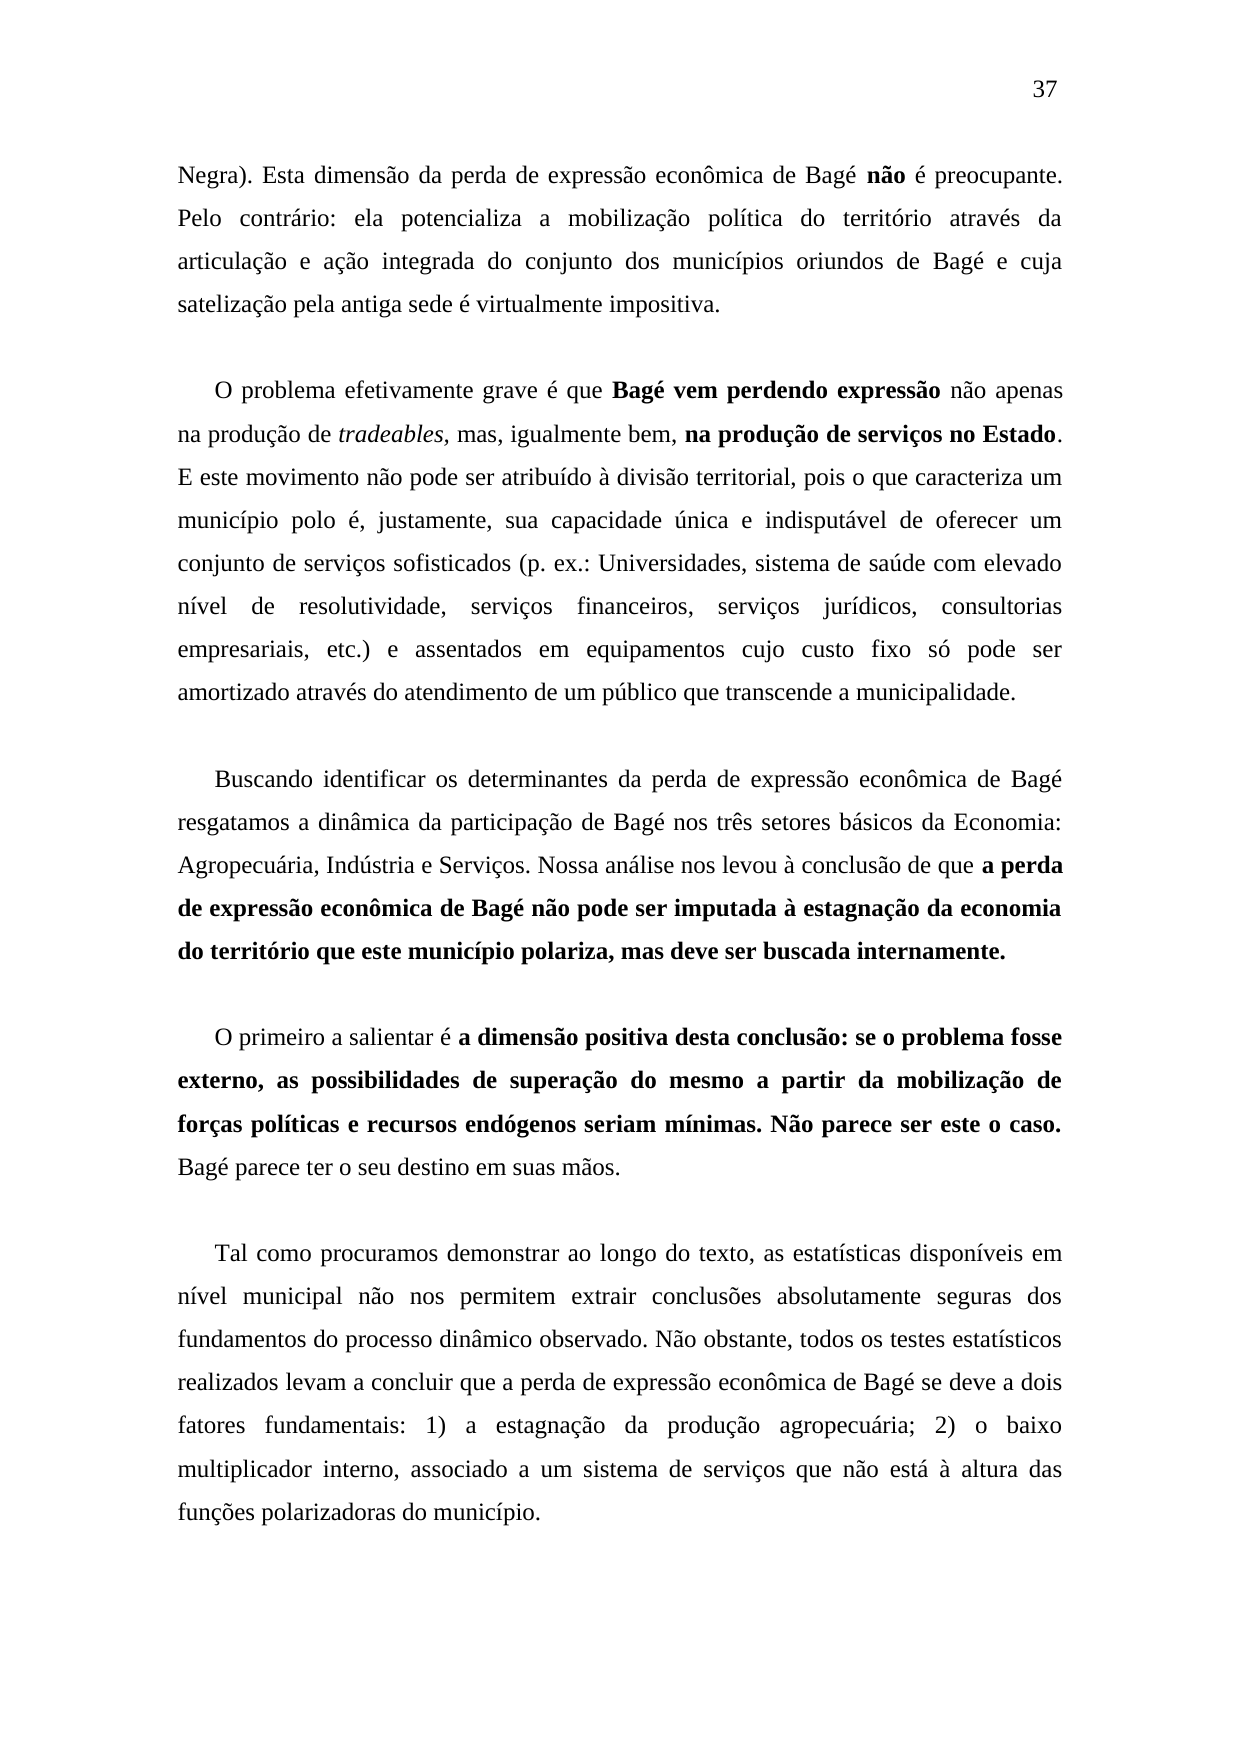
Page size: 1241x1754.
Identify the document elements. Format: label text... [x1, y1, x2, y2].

text Tal como procuramos demonstrar ao longo do texto, as estatísticas disponíveis em nível municipal não nos permitem extrair conclusões absolutamente seguras dos fundamentos do processo dinâmico observado. Não obstante, todos os testes estatísticos realizados levam a concluir que a perda de expressão econômica de Bagé se deve a dois fatores fundamentais: 1) a estagnação da produção agropecuária; 2) o baixo multiplicador interno, associado a um sistema de serviços que não está à altura das funções polarizadoras do município. [177, 1238, 1063, 1526]
text O primeiro a salientar é a dimensão positiva desta conclusão: se o problema fosse externo, as possibilidades de superação do mesmo a partir da mobilização de forças políticas e recursos endógenos seriam mínimas. Não parece ser este o caso. Bagé parece ter o seu destino em suas mãos. [177, 1022, 1063, 1181]
text O problema efetivamente grave é que Bagé vem perdendo expressão não apenas na produção de tradeables, mas, igualmente bem, na produção de serviços no Estado. E este movimento não pode ser atribuído à divisão territorial, pois o que caracteriza um município polo é, justamente, sua capacidade única e indisputável de oferecer um conjunto de serviços sofisticados (p. ex.: Universidades, sistema de saúde com elevado nível de resolutividade, serviços financeiros, serviços jurídicos, consultorias empresariais, etc.) e assentados em equipamentos cujo custo fixo só pode ser amortizado através do atendimento de um público que transcende a municipalidade. [177, 376, 1063, 706]
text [177, 160, 1063, 318]
text Buscando identificar os determinantes da perda de expressão econômica de Bagé resgatamos a dinâmica da participação de Bagé nos três setores básicos da Economia: Agropecuária, Indústria e Serviços. Nossa análise nos levou à conclusão de que a perda de expressão econômica de Bagé não pode ser imputada à estagnação da economia do território que este município polariza, mas deve ser buscada internamente. [177, 764, 1063, 965]
